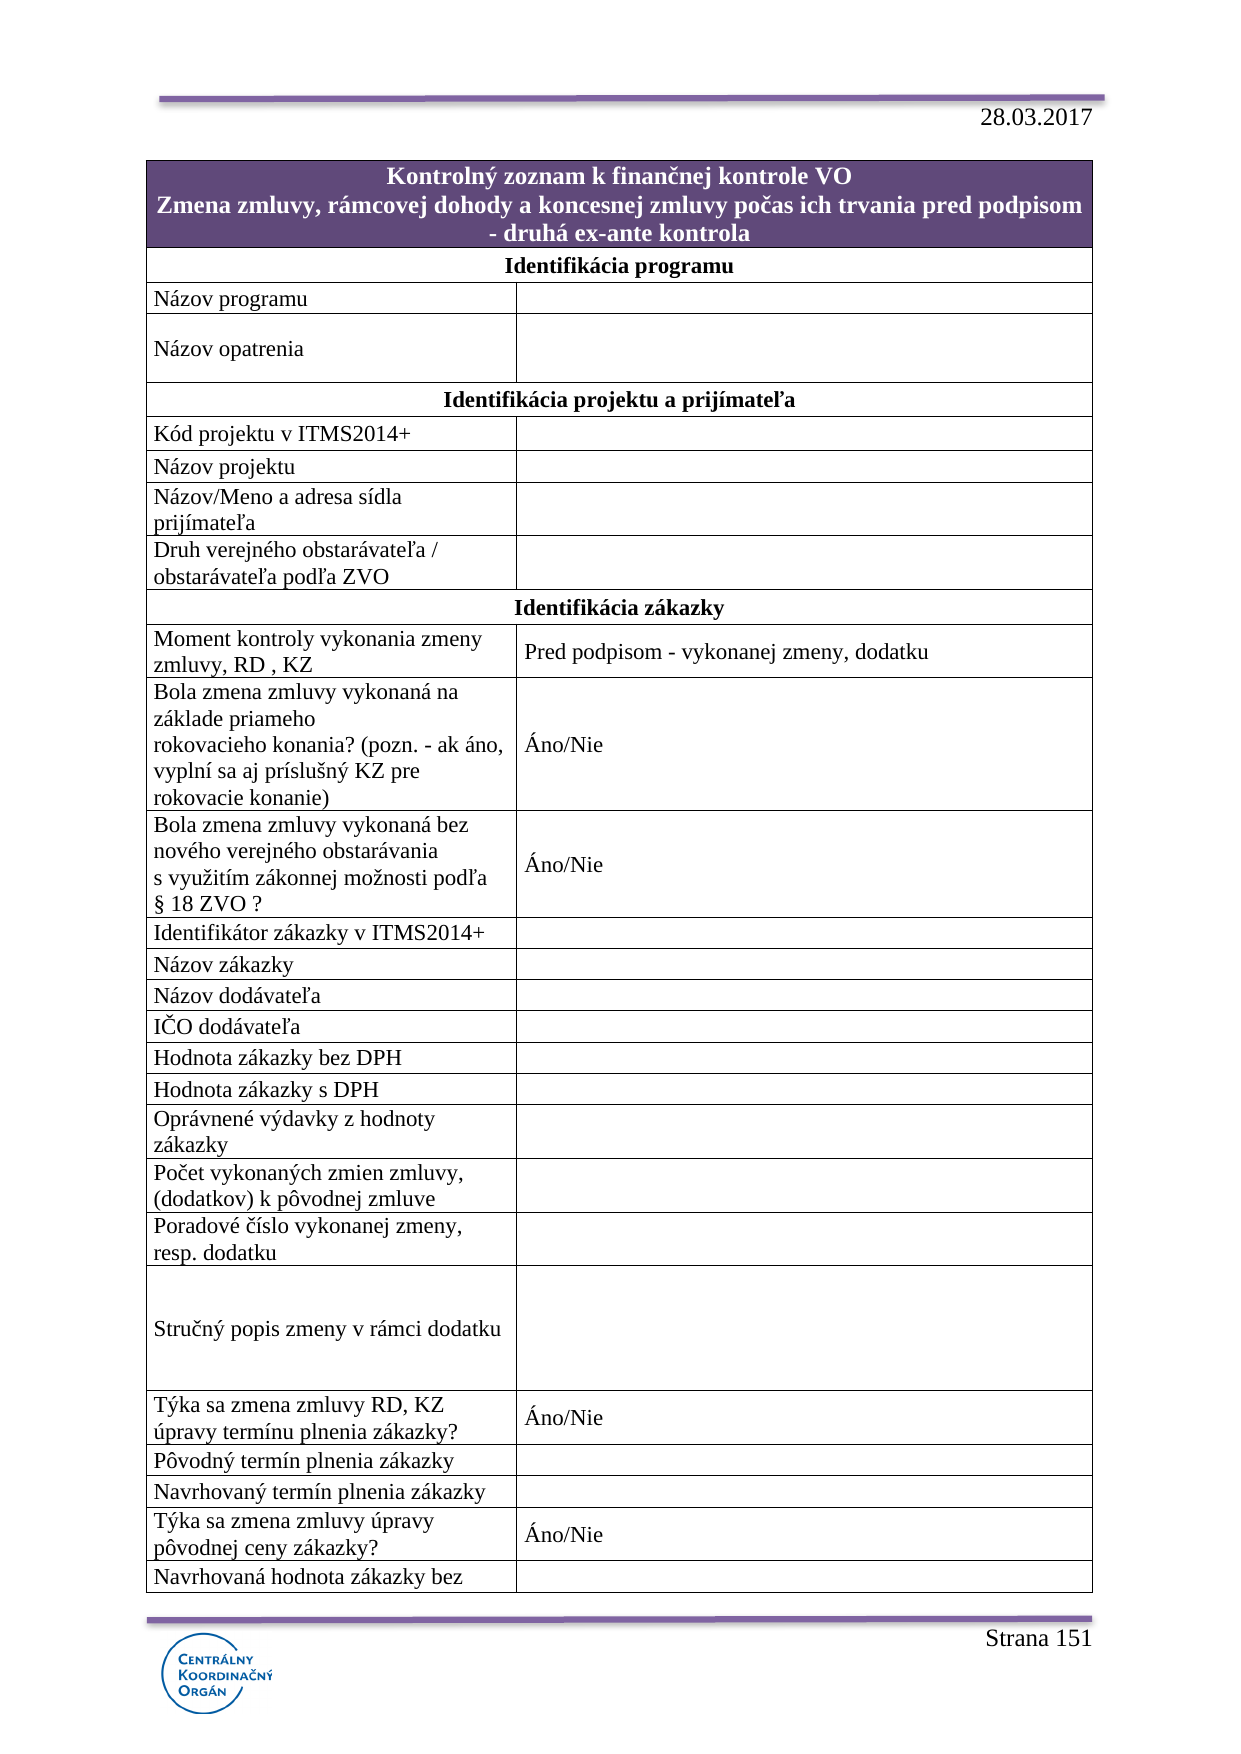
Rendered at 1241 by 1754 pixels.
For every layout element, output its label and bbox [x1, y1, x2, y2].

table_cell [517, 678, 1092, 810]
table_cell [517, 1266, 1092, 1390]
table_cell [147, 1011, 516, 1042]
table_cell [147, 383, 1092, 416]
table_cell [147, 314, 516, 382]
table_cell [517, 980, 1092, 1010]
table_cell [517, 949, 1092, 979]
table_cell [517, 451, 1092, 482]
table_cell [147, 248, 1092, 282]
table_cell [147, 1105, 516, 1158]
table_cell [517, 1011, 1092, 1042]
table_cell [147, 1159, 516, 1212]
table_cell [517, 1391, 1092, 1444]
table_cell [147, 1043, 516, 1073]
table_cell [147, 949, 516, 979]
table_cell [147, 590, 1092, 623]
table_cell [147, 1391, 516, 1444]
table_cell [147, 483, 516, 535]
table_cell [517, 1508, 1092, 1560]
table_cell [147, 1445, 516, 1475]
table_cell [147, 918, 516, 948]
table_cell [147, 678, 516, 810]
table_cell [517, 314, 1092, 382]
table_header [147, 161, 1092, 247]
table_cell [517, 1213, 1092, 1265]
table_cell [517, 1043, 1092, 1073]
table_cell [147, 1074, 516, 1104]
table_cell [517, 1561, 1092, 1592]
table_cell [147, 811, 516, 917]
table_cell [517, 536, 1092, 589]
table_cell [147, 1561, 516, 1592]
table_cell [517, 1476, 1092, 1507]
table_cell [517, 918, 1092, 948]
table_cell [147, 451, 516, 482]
picture [159, 1631, 272, 1713]
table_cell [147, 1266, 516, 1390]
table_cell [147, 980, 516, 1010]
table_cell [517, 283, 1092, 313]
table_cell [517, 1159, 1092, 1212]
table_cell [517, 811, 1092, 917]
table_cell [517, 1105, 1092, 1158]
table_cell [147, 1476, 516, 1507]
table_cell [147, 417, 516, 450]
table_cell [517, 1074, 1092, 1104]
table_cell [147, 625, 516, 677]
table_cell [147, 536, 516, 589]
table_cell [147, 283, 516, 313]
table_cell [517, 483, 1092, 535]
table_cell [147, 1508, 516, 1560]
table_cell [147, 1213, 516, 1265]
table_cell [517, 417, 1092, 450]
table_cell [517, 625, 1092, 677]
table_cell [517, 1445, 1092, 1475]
